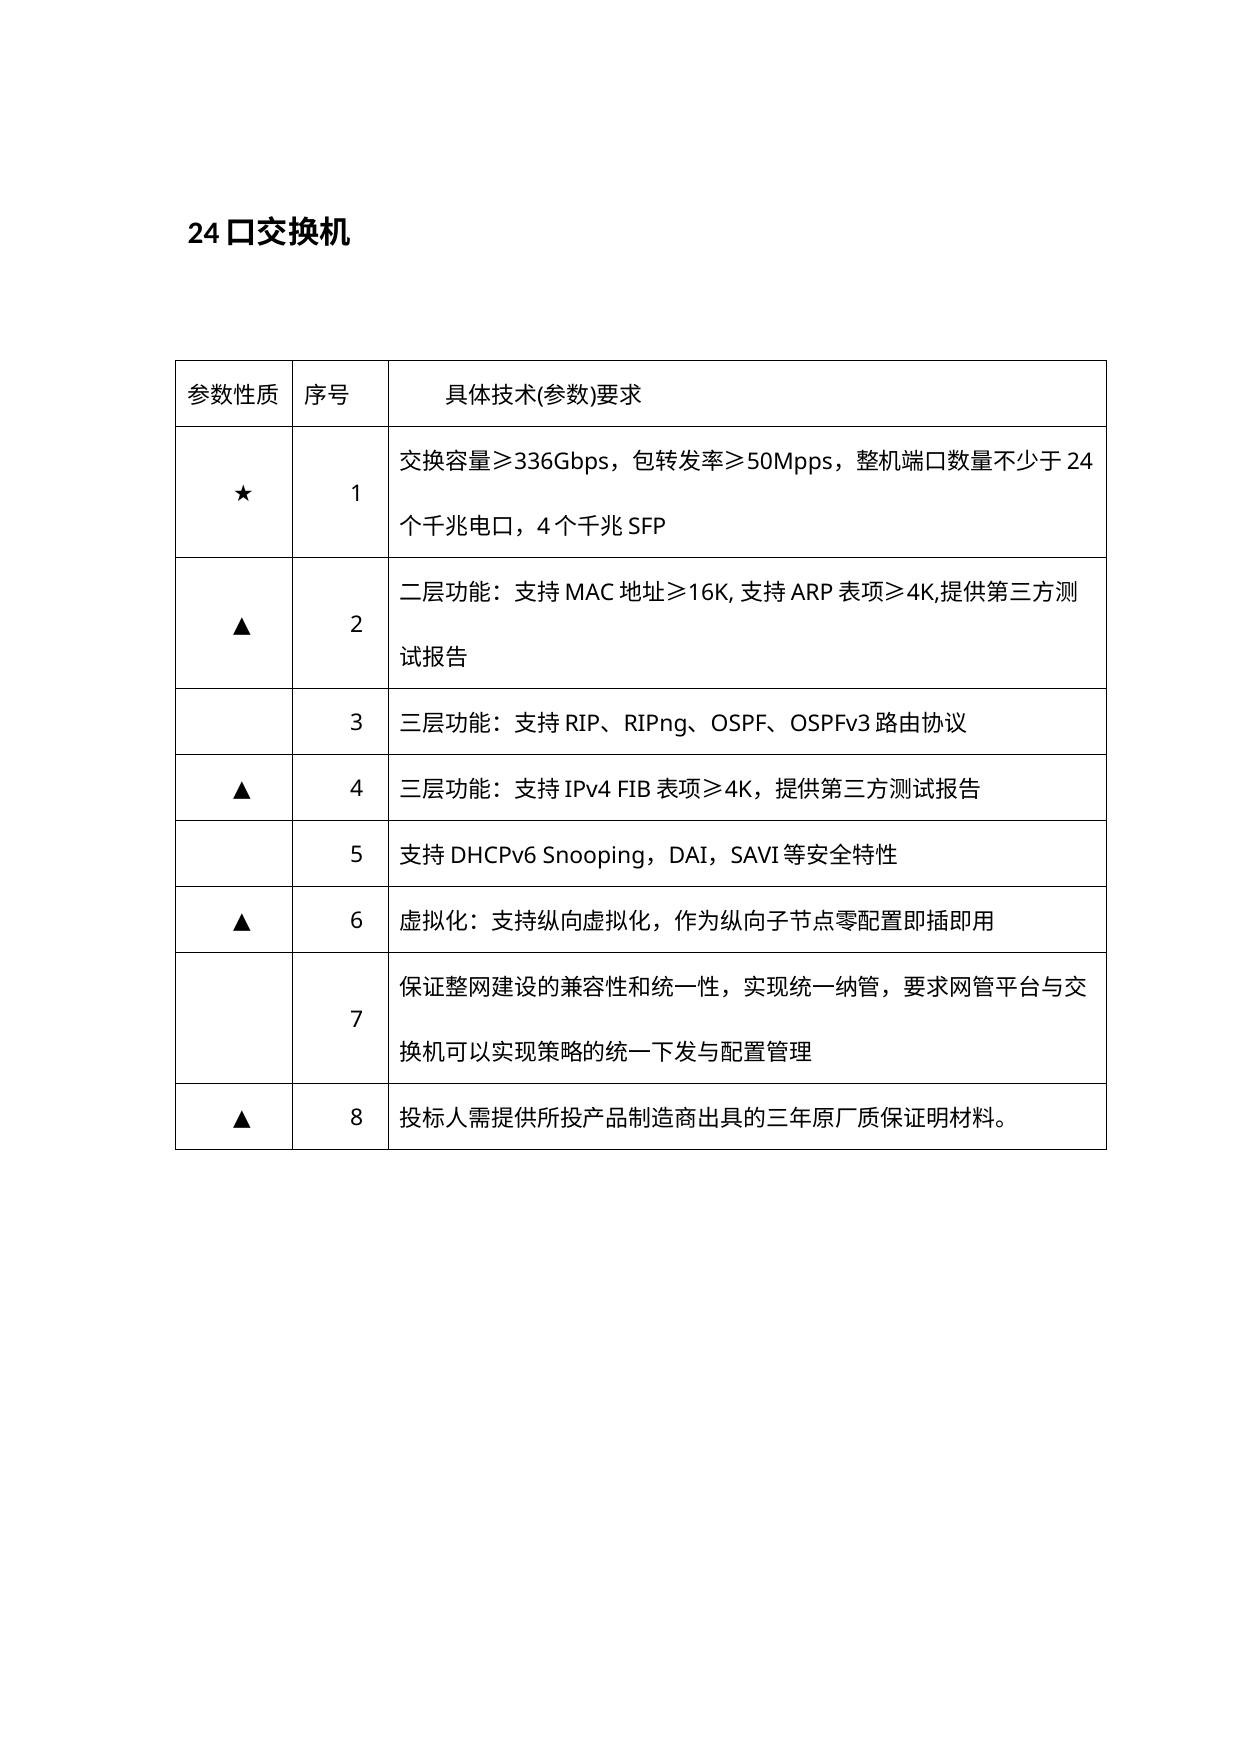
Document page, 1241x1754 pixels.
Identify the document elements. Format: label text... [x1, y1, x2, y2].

table_header 参数性质 [176, 361, 292, 426]
table_header 序号 [293, 361, 388, 426]
table_cell 8 [293, 1084, 388, 1149]
table_cell 三层功能：支持IPv4 FIB表项≥4K，提供第三方测试报告 [389, 755, 1106, 820]
table_cell ▲ [176, 755, 292, 820]
table_cell 4 [293, 755, 388, 820]
table_header 具体技术(参数)要求 [389, 361, 1106, 426]
table_cell 投标人需提供所投产品制造商出具的三年原厂质保证明材料。 [389, 1084, 1106, 1149]
table_cell 6 [293, 887, 388, 952]
table_cell 二层功能：支持MAC地址≥16K, 支持ARP表项≥4K,提供第三方测试报告 [389, 558, 1106, 688]
table_cell 交换容量≥336Gbps，包转发率≥50Mpps，整机端口数量不少于24个千兆电口，4个千兆SFP [389, 427, 1106, 557]
table_cell 7 [293, 953, 388, 1083]
table_cell 3 [293, 689, 388, 754]
subtitle 24口交换机 [187, 197, 1053, 262]
table_cell ▲ [176, 1084, 292, 1149]
table_cell 2 [293, 558, 388, 688]
table_cell 支持DHCPv6 Snooping，DAI，SAVI等安全特性 [389, 821, 1106, 886]
table_cell [176, 689, 292, 754]
table_cell [176, 821, 292, 886]
table_cell 5 [293, 821, 388, 886]
table_cell 保证整网建设的兼容性和统一性，实现统一纳管，要求网管平台与交换机可以实现策略的统一下发与配置管理 [389, 953, 1106, 1083]
table_cell 1 [293, 427, 388, 557]
table_cell [176, 953, 292, 1083]
table_cell ▲ [176, 887, 292, 952]
table_cell ★ [176, 427, 292, 557]
table_cell 虚拟化：支持纵向虚拟化，作为纵向子节点零配置即插即用 [389, 887, 1106, 952]
table_cell 三层功能：支持RIP、RIPng、OSPF、OSPFv3路由协议 [389, 689, 1106, 754]
table_cell ▲ [176, 558, 292, 688]
